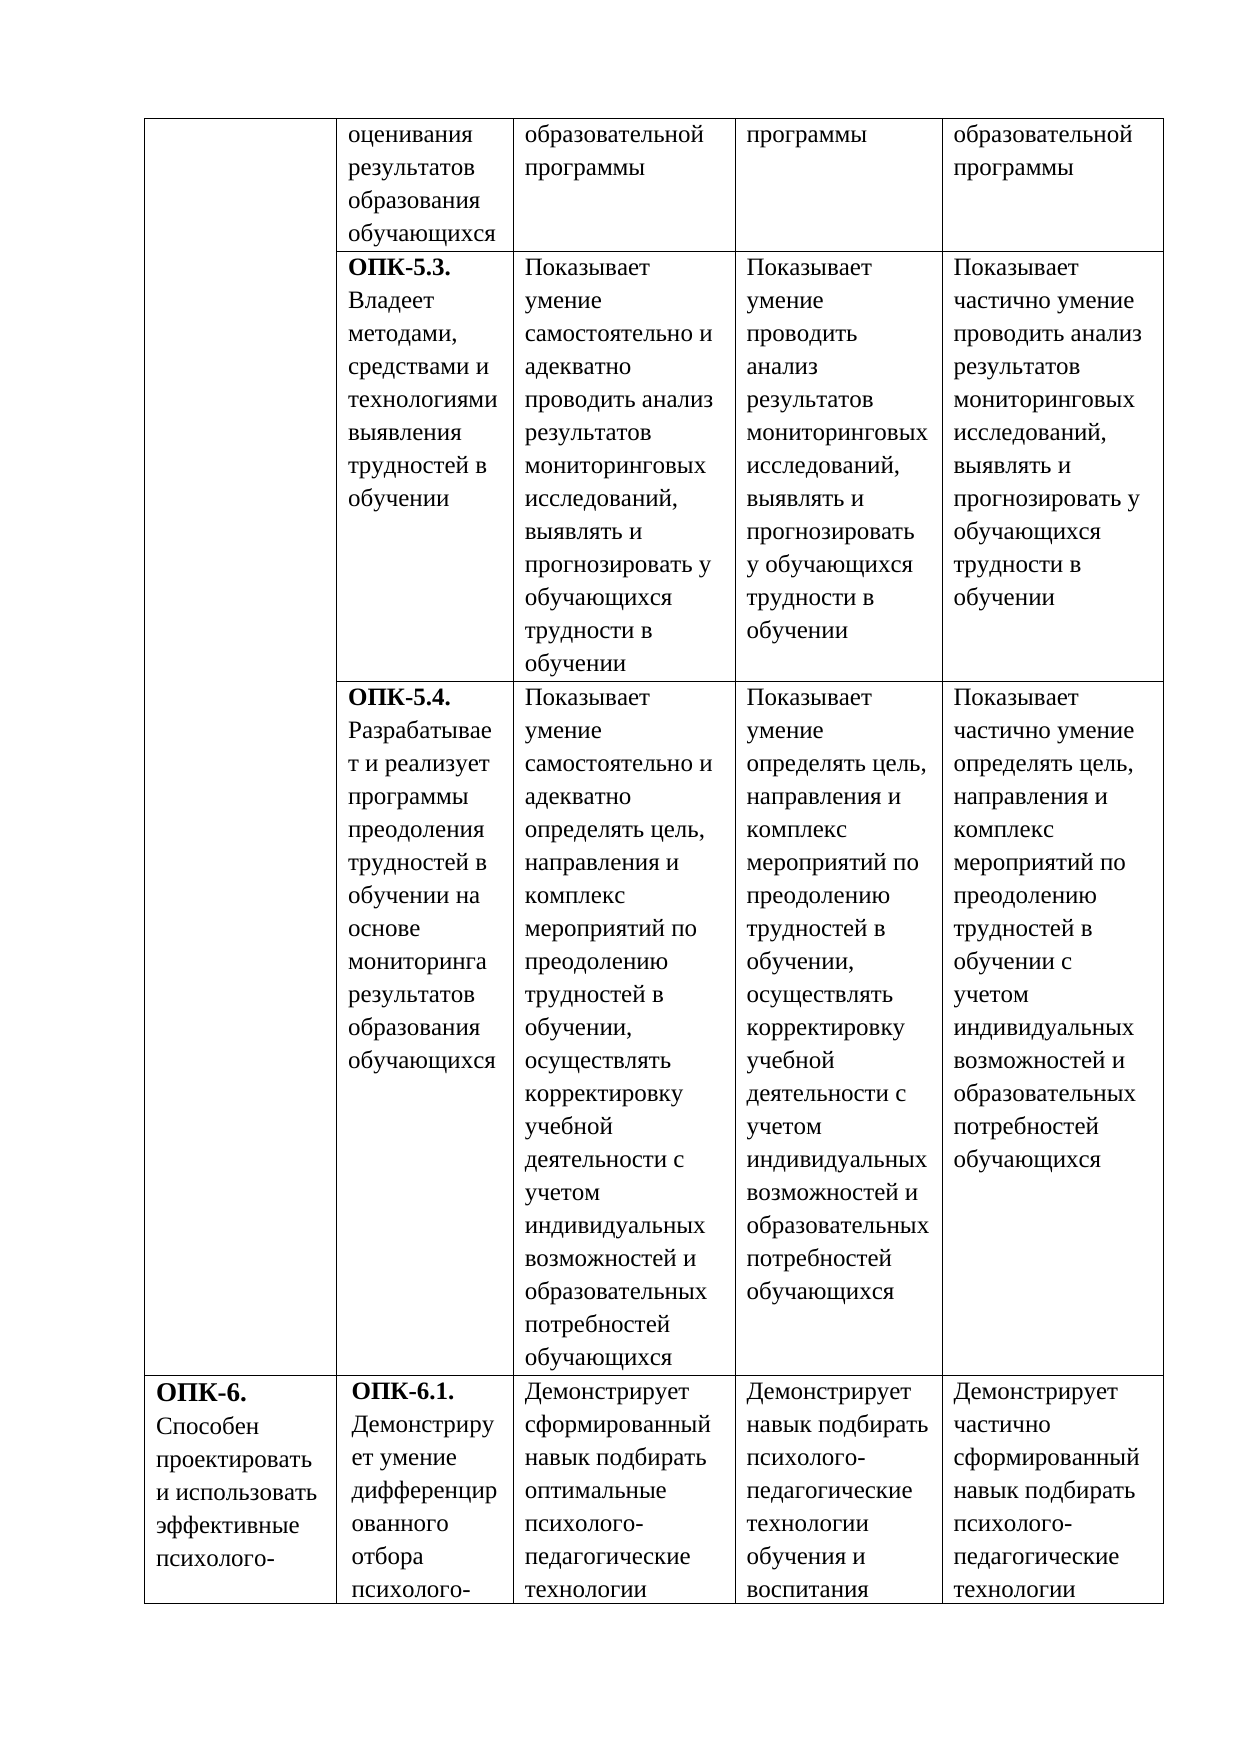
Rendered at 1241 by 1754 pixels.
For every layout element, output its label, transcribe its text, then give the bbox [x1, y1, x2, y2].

table_cell Показывает частично умение проводить анализ результатов мониторинговых исследований, выявлять и прогнозировать у обучающихся трудности в обучении [943, 252, 1163, 681]
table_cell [337, 1376, 513, 1603]
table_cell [736, 1376, 942, 1603]
table_cell ОПК-5.4. Разрабатывает и реализует программы преодоления трудностей в обучении на основе мониторинга результатов образования обучающихся [337, 682, 513, 1375]
table_cell Показывает умение проводить анализ результатов мониторинговых исследований, выявлять и прогнозировать у обучающихся трудности в обучении [736, 252, 942, 681]
table_cell Показывает частично умение определять цель, направления и комплекс мероприятий по преодолению трудностей в обучении с учетом индивидуальных возможностей и образовательных потребностей обучающихся [943, 682, 1163, 1375]
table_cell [943, 1376, 1163, 1603]
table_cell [943, 119, 1163, 251]
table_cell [337, 119, 513, 251]
table_cell Показывает умение самостоятельно и адекватно определять цель, направления и комплекс мероприятий по преодолению трудностей в обучении, осуществлять корректировку учебной деятельности с учетом индивидуальных возможностей и образовательных потребностей обучающихся [514, 682, 735, 1375]
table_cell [145, 1376, 336, 1603]
table_cell ОПК-5.3. Владеет методами, средствами и технологиями выявления трудностей в обучении [337, 252, 513, 681]
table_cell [514, 1376, 735, 1603]
table_cell Показывает умение определять цель, направления и комплекс мероприятий по преодолению трудностей в обучении, осуществлять корректировку учебной деятельности с учетом индивидуальных возможностей и образовательных потребностей обучающихся [736, 682, 942, 1375]
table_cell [514, 119, 735, 251]
table_cell Показывает умение самостоятельно и адекватно проводить анализ результатов мониторинговых исследований, выявлять и прогнозировать у обучающихся трудности в обучении [514, 252, 735, 681]
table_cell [736, 119, 942, 251]
